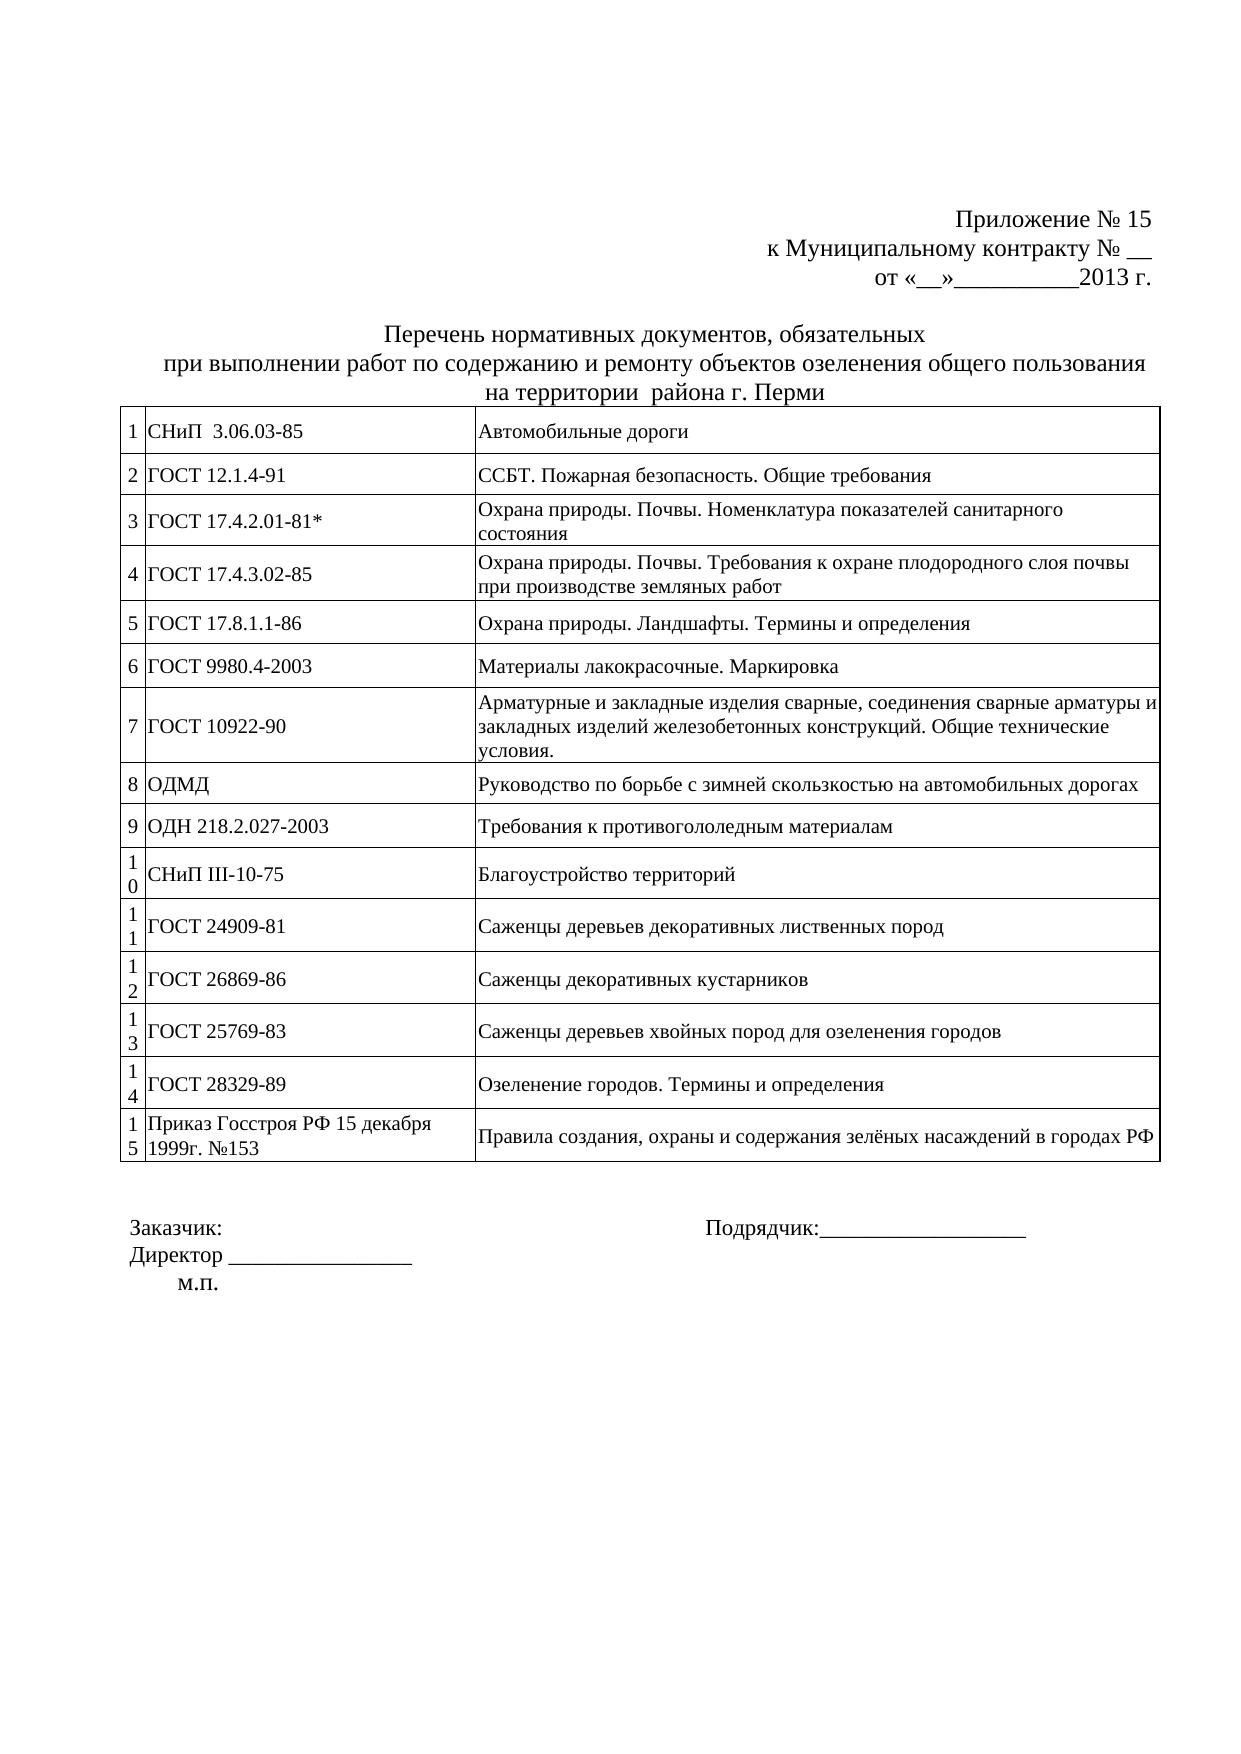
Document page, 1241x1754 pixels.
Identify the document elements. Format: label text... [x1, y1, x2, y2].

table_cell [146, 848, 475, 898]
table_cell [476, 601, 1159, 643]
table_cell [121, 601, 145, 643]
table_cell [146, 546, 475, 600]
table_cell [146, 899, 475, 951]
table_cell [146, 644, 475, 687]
text от «__»__________2013 г. [177, 262, 1152, 291]
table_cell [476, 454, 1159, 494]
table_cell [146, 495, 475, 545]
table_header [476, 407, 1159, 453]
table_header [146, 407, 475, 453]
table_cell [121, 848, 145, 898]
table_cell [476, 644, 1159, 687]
text при выполнении работ по содержанию и ремонту объектов озеленения общего пользования на территории района г. Перми [158, 348, 1152, 406]
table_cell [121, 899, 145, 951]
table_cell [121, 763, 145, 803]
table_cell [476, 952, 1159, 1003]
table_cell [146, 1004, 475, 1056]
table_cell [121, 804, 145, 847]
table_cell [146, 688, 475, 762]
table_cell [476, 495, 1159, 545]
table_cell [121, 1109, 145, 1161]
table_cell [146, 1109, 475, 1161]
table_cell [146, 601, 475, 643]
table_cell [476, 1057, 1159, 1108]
text м.п. [177, 1267, 1152, 1296]
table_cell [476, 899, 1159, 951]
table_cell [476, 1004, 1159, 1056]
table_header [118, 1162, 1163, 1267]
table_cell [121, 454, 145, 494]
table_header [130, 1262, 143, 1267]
text к Муниципальному контракту № __ [177, 233, 1152, 262]
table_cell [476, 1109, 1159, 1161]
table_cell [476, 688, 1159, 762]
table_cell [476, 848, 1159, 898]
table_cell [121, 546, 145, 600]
text Перечень нормативных документов, обязательных [158, 319, 1152, 348]
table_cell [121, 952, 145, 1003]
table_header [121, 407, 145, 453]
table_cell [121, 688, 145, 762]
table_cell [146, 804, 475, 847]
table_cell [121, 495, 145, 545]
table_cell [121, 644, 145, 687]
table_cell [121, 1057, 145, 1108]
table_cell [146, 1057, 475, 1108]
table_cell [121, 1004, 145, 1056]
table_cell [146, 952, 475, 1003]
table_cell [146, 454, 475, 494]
text Приложение № 15 [177, 204, 1152, 233]
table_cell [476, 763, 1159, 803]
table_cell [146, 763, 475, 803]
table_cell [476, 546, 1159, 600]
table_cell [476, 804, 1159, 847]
